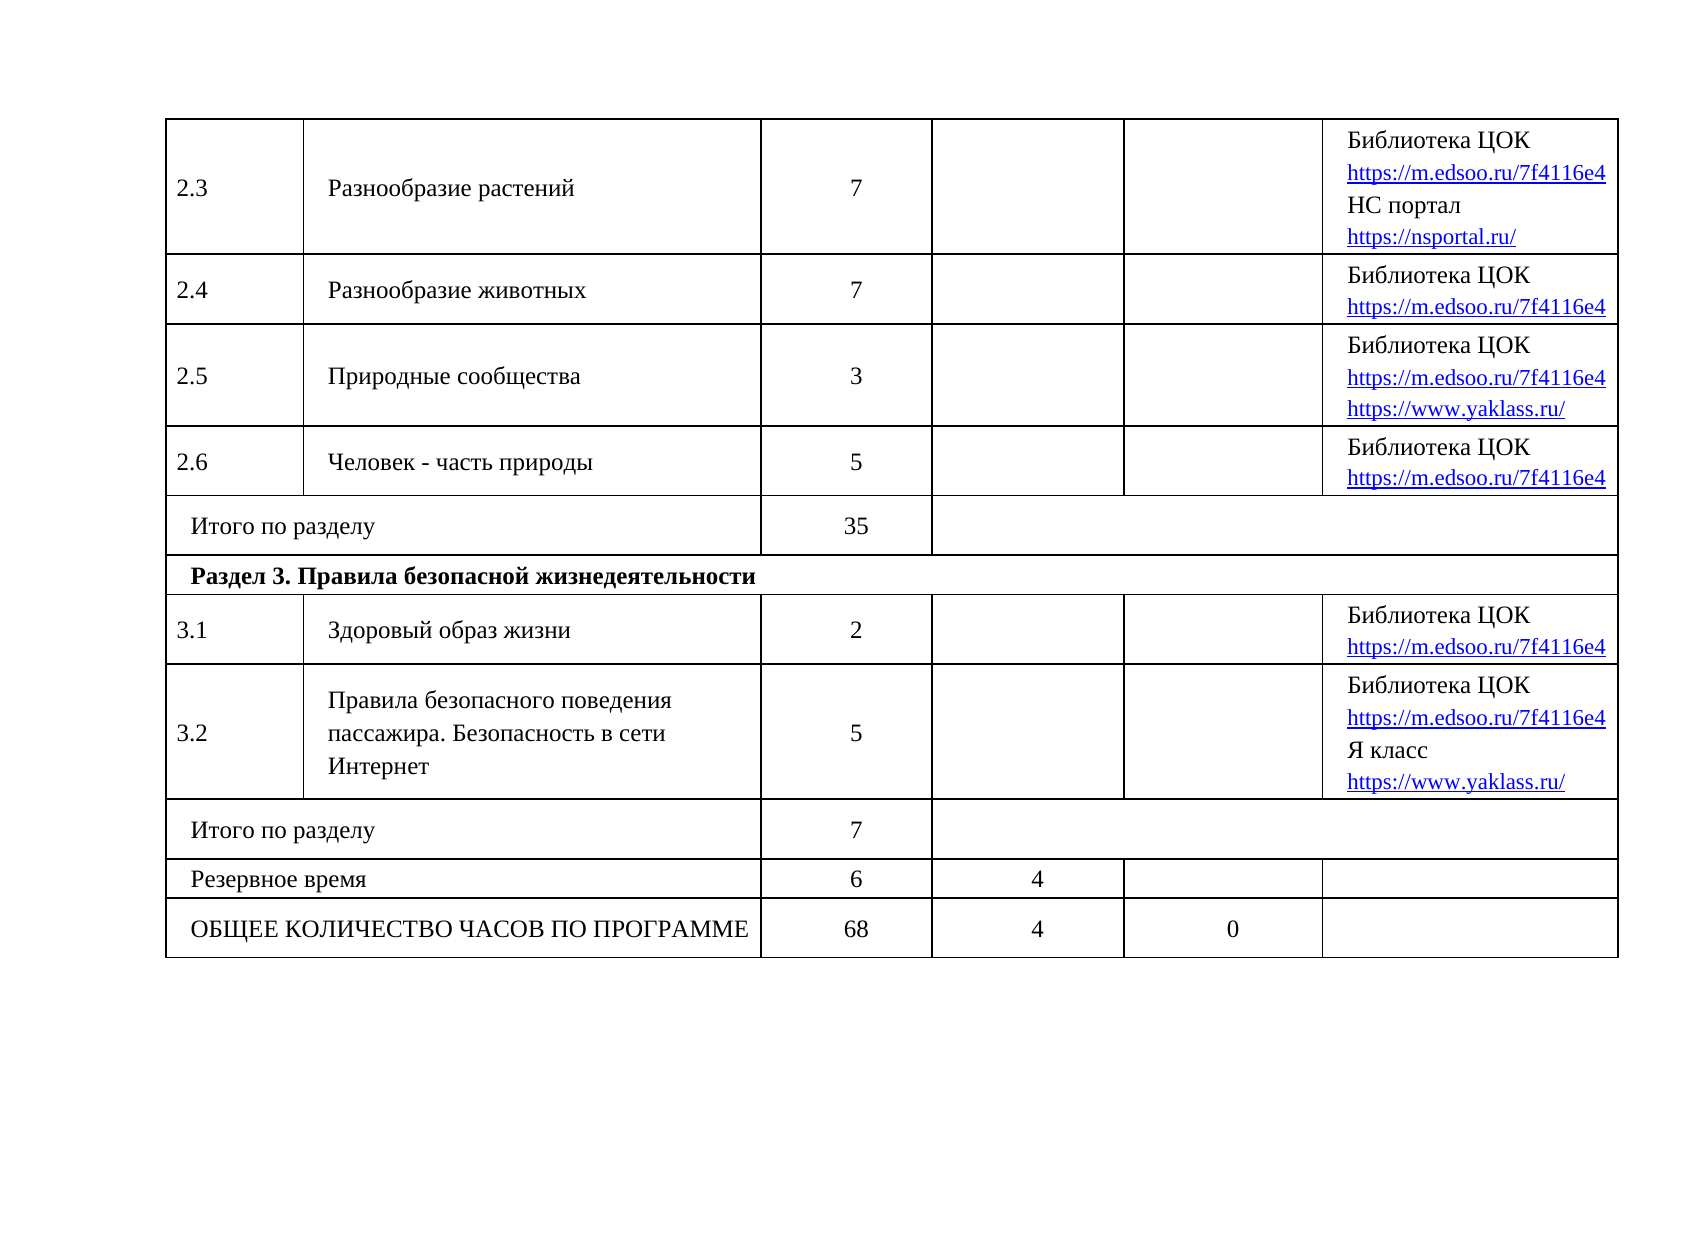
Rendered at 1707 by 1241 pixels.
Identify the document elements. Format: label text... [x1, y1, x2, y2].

table_cell 3.2 [167, 665, 303, 798]
table_cell Библиотека ЦОК https://m.edsoo.ru/7f4116e4 [1323, 427, 1617, 495]
table_cell [1323, 899, 1617, 957]
table_cell 7 [762, 120, 931, 253]
table_cell [1125, 325, 1322, 425]
table_cell Раздел 3. Правила безопасной жизнедеятельности [167, 556, 1617, 593]
table_cell [933, 325, 1123, 425]
table_cell [933, 595, 1123, 663]
table_cell Библиотека ЦОК https://m.edsoo.ru/7f4116e4 Я класс https://www.yaklass.ru/ [1323, 665, 1617, 798]
table_cell Человек - часть природы [304, 427, 760, 495]
table_cell [933, 427, 1123, 495]
table_cell [933, 496, 1617, 554]
table_cell 35 [762, 496, 931, 554]
table_cell [1125, 255, 1322, 323]
table_cell ОБЩЕЕ КОЛИЧЕСТВО ЧАСОВ ПО ПРОГРАММЕ [167, 899, 760, 957]
table_cell 5 [762, 427, 931, 495]
table_cell 68 [762, 899, 931, 957]
table_cell [933, 120, 1123, 253]
table_cell 2.5 [167, 325, 303, 425]
table_cell 6 [762, 860, 931, 897]
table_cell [1323, 255, 1617, 323]
table_cell [1125, 427, 1322, 495]
table_cell Правила безопасного поведения пассажира. Безопасность в сети Интернет [304, 665, 760, 798]
table_cell [933, 255, 1123, 323]
table_cell [1125, 595, 1322, 663]
table_cell 3 [762, 325, 931, 425]
table_cell Природные сообщества [304, 325, 760, 425]
table_cell 5 [762, 665, 931, 798]
table_cell [1125, 665, 1322, 798]
table_cell Разнообразие животных [304, 255, 760, 323]
table_cell [1323, 860, 1617, 897]
table_cell Итого по разделу [167, 496, 760, 554]
table_cell Библиотека ЦОК https://m.edsoo.ru/7f4116e4 [1323, 595, 1617, 663]
table_cell 0 [1125, 899, 1322, 957]
table_cell [1125, 860, 1322, 897]
table_cell Итого по разделу [167, 800, 760, 858]
table_cell [1125, 120, 1322, 253]
table_cell [933, 800, 1617, 858]
table_cell 4 [933, 860, 1123, 897]
table_cell [933, 665, 1123, 798]
table_cell 3.1 [167, 595, 303, 663]
table_cell Резервное время [167, 860, 760, 897]
table_cell 2.6 [167, 427, 303, 495]
table_cell Разнообразие растений [304, 120, 760, 253]
table_cell Библиотека ЦОК https://m.edsoo.ru/7f4116e4 НС портал https://nsportal.ru/ [1323, 120, 1617, 253]
table_cell 2.3 [167, 120, 303, 253]
table_cell 7 [762, 800, 931, 858]
table_cell 2 [762, 595, 931, 663]
table_cell 2.4 [167, 255, 303, 323]
table_cell 7 [762, 255, 931, 323]
table_cell Библиотека ЦОК https://m.edsoo.ru/7f4116e4 https://www.yaklass.ru/ [1323, 325, 1617, 425]
table_cell Здоровый образ жизни [304, 595, 760, 663]
table_cell 4 [933, 899, 1123, 957]
